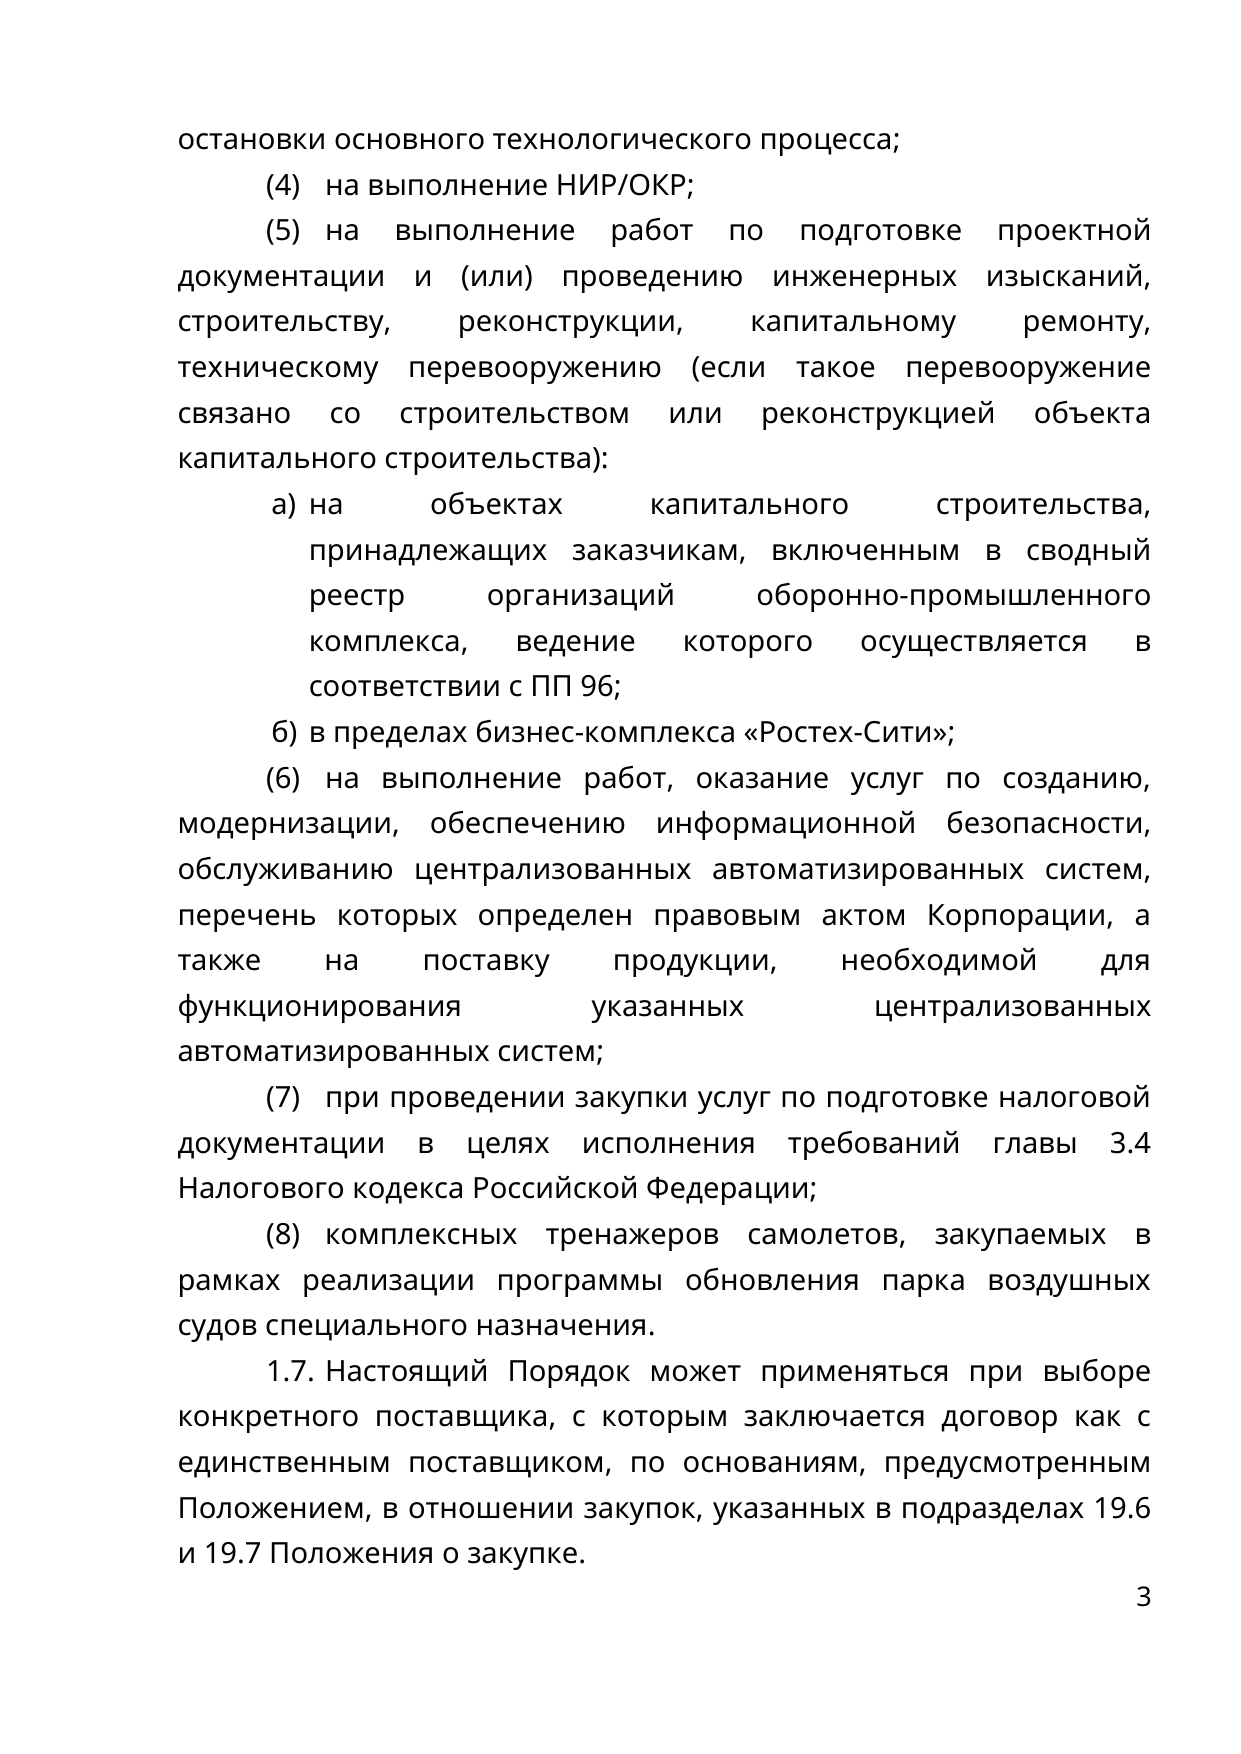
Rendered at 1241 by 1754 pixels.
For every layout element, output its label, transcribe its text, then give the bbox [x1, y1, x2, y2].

list при проведении закупки услуг по подготовке налоговой документации в целях исполнения требований главы 3.4 Налогового кодекса Российской Федерации; [177, 1076, 1152, 1207]
list комплексных тренажеров самолетов, закупаемых в рамках реализации программы обновления парка воздушных судов специального назначения. [177, 1213, 1152, 1344]
list на выполнение работ по подготовке проектной документации и (или) проведению инженерных изысканий, строительству, реконструкции, капитальному ремонту, техническому перевооружению (если такое перевооружение связано со строительством или реконструкцией объекта капитального строительства): [177, 209, 1152, 477]
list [177, 118, 1152, 158]
list на выполнение НИР/ОКР; [177, 164, 1152, 203]
list в пределах бизнес-комплекса «Ростех-Сити»; [271, 711, 1152, 751]
list на выполнение работ, оказание услуг по созданию, модернизации, обеспечению информационной безопасности, обслуживанию централизованных автоматизированных систем, перечень которых определен правовым актом Корпорации, а также на поставку продукции, необходимой для функционирования указанных централизованных автоматизированных систем; [177, 757, 1152, 1070]
list Настоящий Порядок может применяться при выборе конкретного поставщика, с которым заключается договор как с единственным поставщиком, по основаниям, предусмотренным Положением, в отношении закупок, указанных в подразделах 19.6 и 19.7 Положения о закупке. [177, 1350, 1152, 1572]
list на объектах капитального строительства, принадлежащих заказчикам, включенным в сводный реестр организаций оборонно-промышленного комплекса, ведение которого осуществляется в соответствии с ПП 96; [271, 483, 1152, 705]
